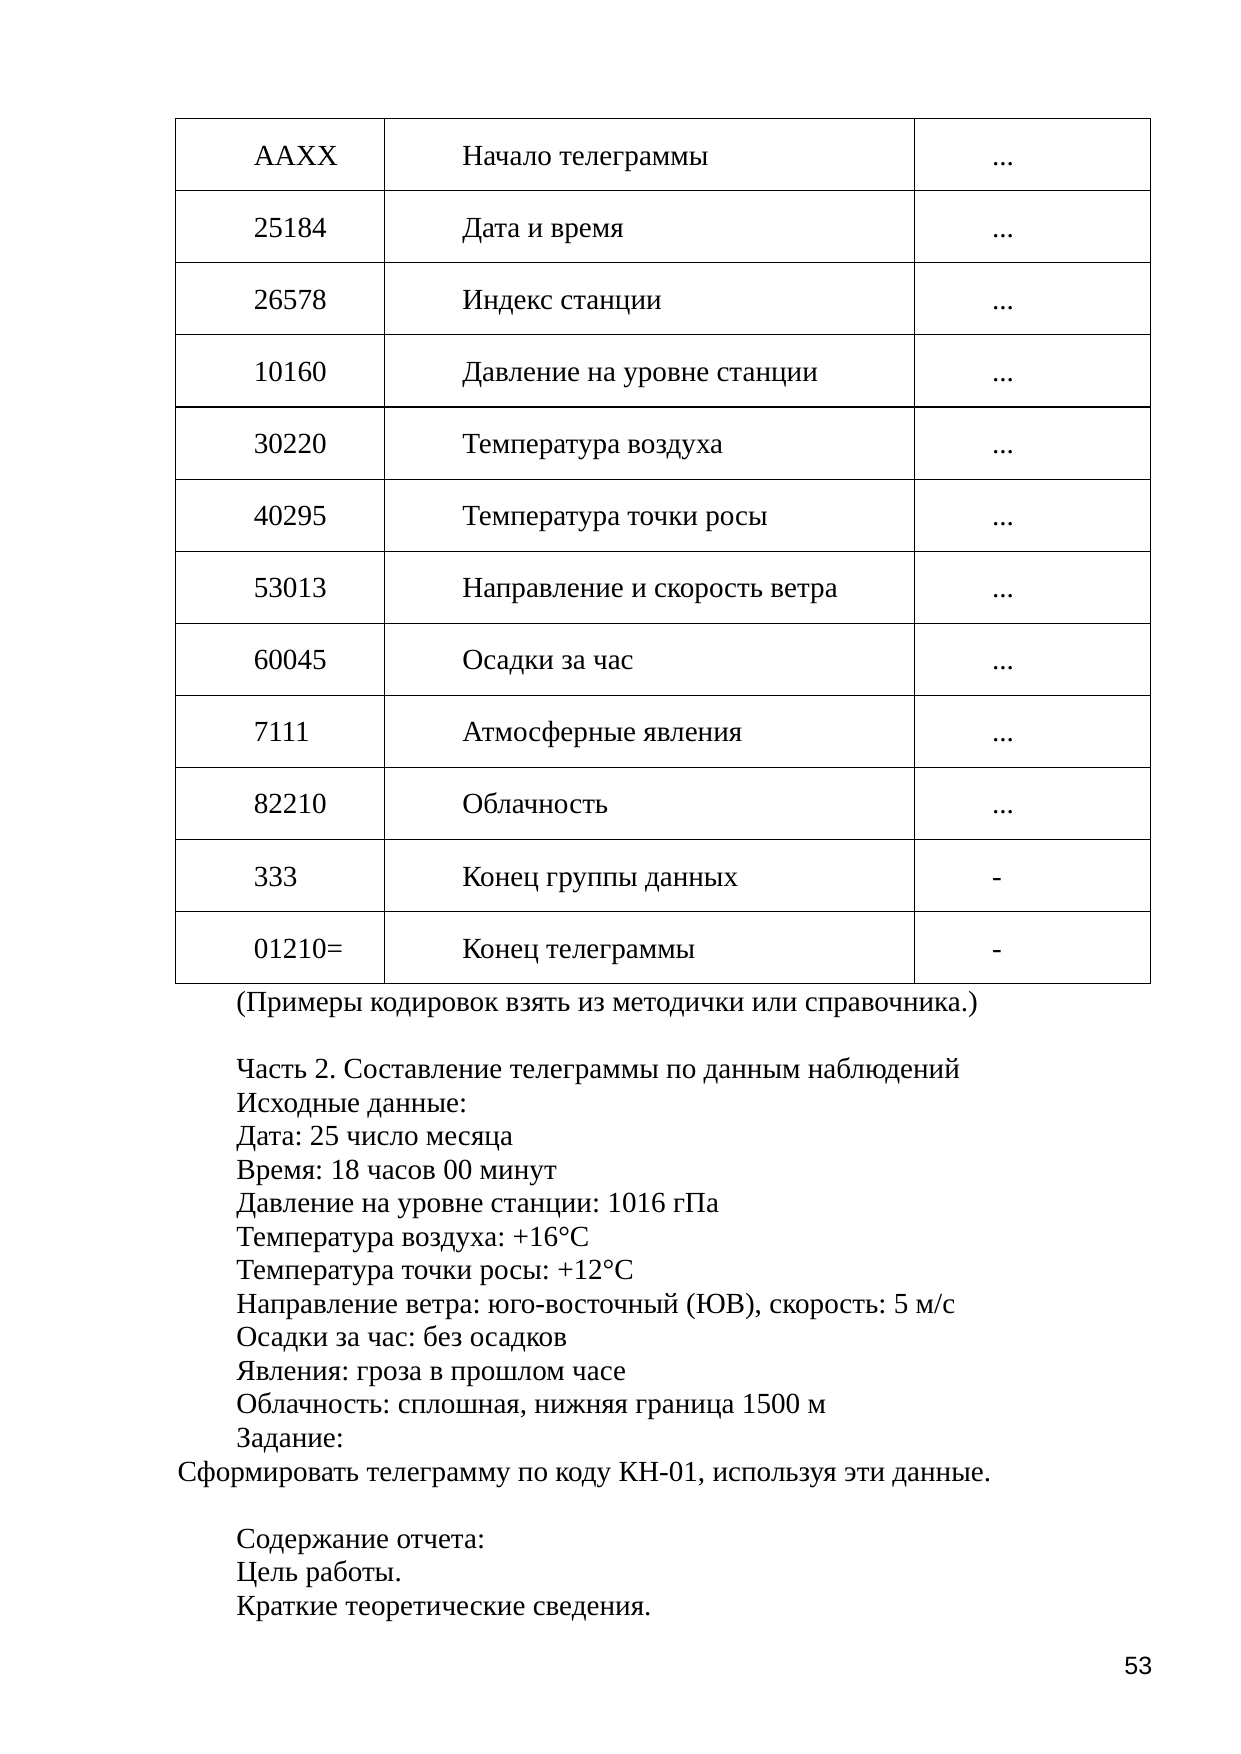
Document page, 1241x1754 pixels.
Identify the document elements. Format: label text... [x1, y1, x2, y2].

table_cell Облачность [385, 768, 914, 839]
text (Примеры кодировок взять из методички или справочника.) [177, 984, 1152, 1018]
table_cell ... [915, 768, 1150, 839]
text Осадки за час: без осадков [177, 1319, 1152, 1353]
text Часть 2. Составление телеграммы по данным наблюдений [177, 1051, 1152, 1085]
text Задание: Сформировать телеграмму по коду КН-01, используя эти данные. [177, 1420, 1152, 1487]
table_cell Давление на уровне станции [385, 335, 914, 406]
table_cell ... [915, 696, 1150, 767]
table_cell Осадки за час [385, 624, 914, 695]
table_cell 53013 [176, 552, 384, 623]
table_cell 40295 [176, 480, 384, 551]
text Дата: 25 число месяца [177, 1118, 1152, 1152]
table_cell 01210= [176, 912, 384, 983]
table_cell Температура точки росы [385, 480, 914, 551]
text Давление на уровне станции: 1016 гПа [177, 1185, 1152, 1219]
text Краткие теоретические сведения. [177, 1588, 1152, 1621]
table_cell ... [915, 263, 1150, 334]
table_cell ... [915, 119, 1150, 190]
table_cell ... [915, 335, 1150, 406]
table_cell ... [915, 480, 1150, 551]
table_cell - [915, 912, 1150, 983]
table_cell ... [915, 624, 1150, 695]
table_cell - [915, 840, 1150, 911]
table_cell Конец группы данных [385, 840, 914, 911]
table_cell ... [915, 552, 1150, 623]
table_cell 10160 [176, 335, 384, 406]
table_cell 30220 [176, 408, 384, 478]
text Облачность: сплошная, нижняя граница 1500 м [177, 1387, 1152, 1420]
table_cell Направление и скорость ветра [385, 552, 914, 623]
text Температура воздуха: +16°C [177, 1219, 1152, 1252]
table_cell Температура воздуха [385, 408, 914, 478]
text Направление ветра: юго-восточный (ЮВ), скорость: 5 м/с [177, 1286, 1152, 1319]
text Исходные данные: [177, 1085, 1152, 1118]
text Цель работы. [177, 1554, 1152, 1588]
table_cell AAXX [176, 119, 384, 190]
table_cell 60045 [176, 624, 384, 695]
table_cell ... [915, 408, 1150, 478]
table_cell 82210 [176, 768, 384, 839]
table_cell 333 [176, 840, 384, 911]
table_cell 26578 [176, 263, 384, 334]
table_cell Конец телеграммы [385, 912, 914, 983]
table_cell 25184 [176, 191, 384, 262]
table_cell 7111 [176, 696, 384, 767]
text Время: 18 часов 00 минут [177, 1152, 1152, 1185]
table_cell Начало телеграммы [385, 119, 914, 190]
table_cell ... [915, 191, 1150, 262]
text Температура точки росы: +12°C [177, 1252, 1152, 1286]
text Содержание отчета: [177, 1521, 1152, 1554]
text Явления: гроза в прошлом часе [177, 1353, 1152, 1387]
table_cell Атмосферные явления [385, 696, 914, 767]
table_cell Индекс станции [385, 263, 914, 334]
table_cell Дата и время [385, 191, 914, 262]
